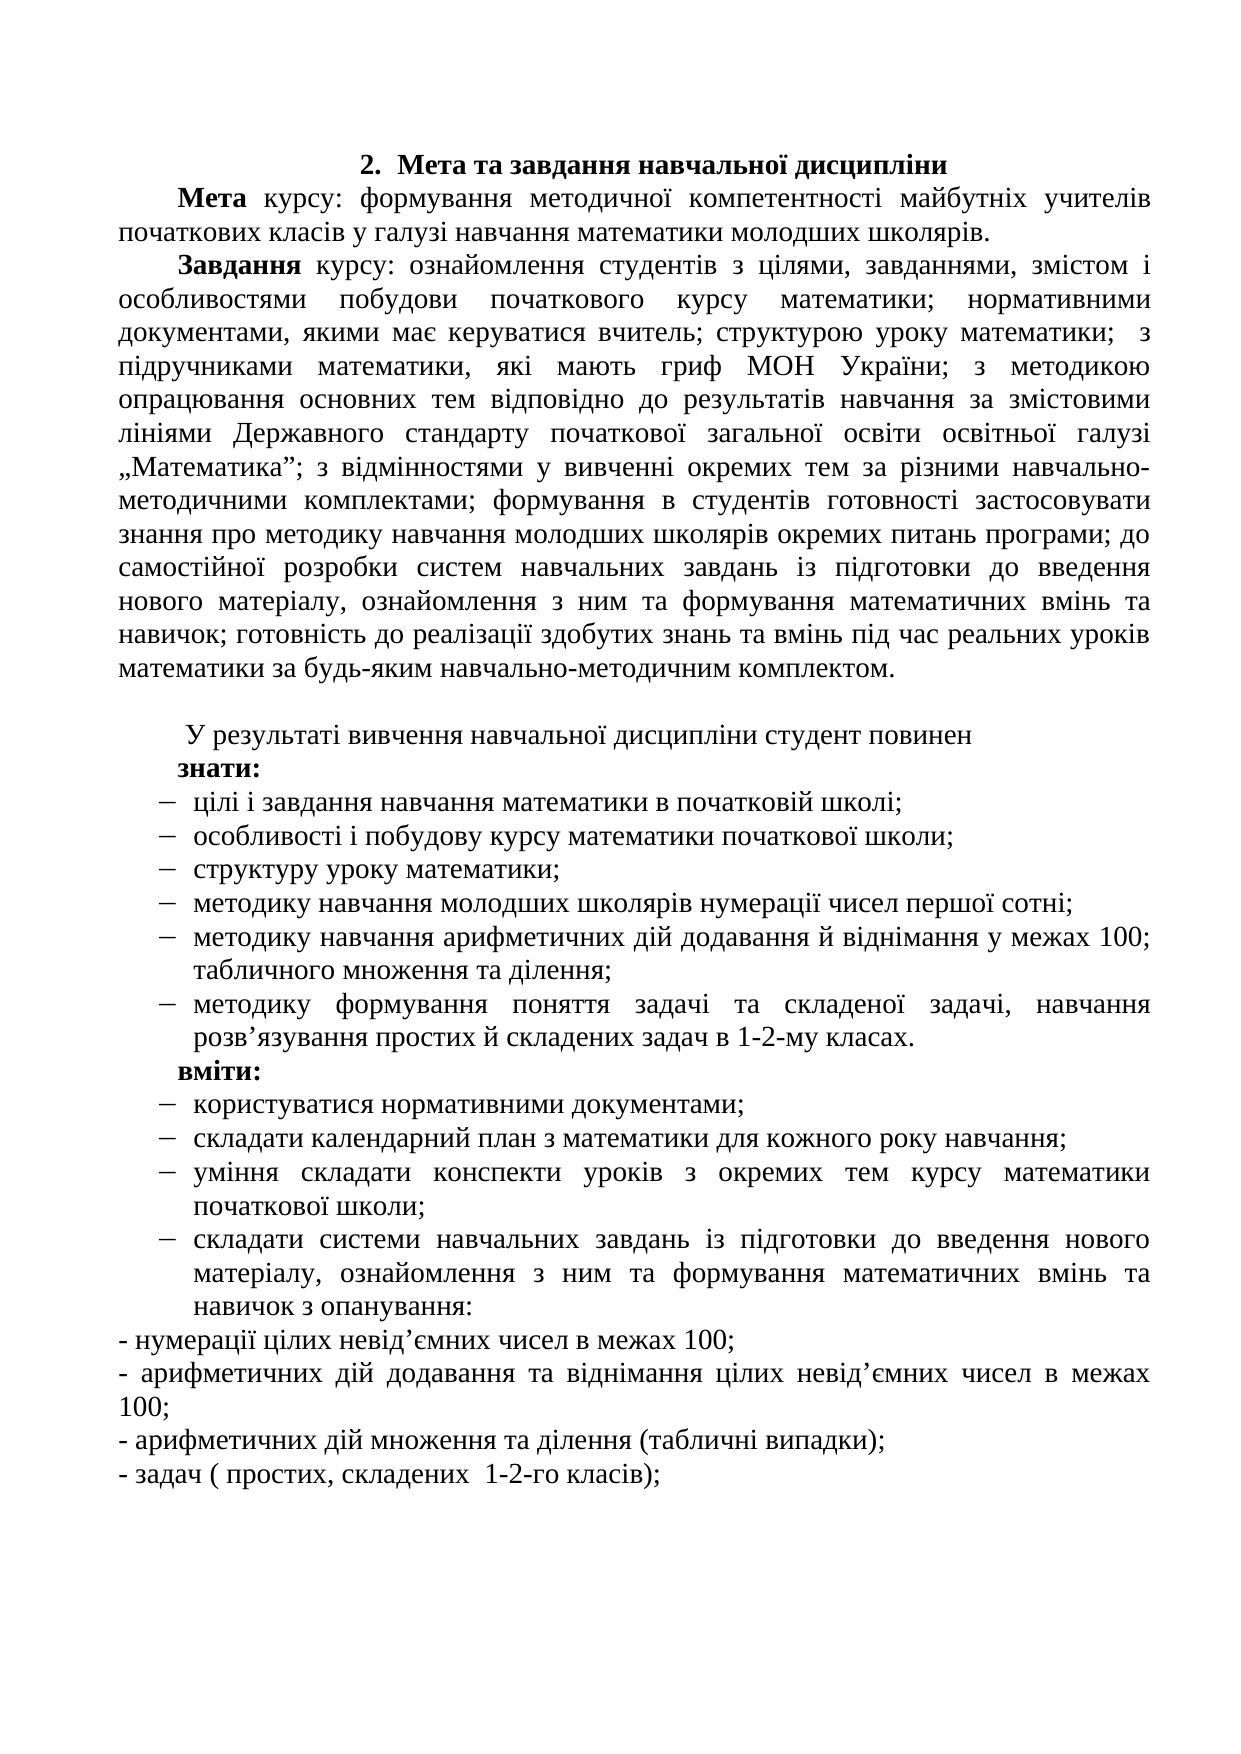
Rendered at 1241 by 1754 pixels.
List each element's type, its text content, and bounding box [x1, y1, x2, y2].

text - арифметичних дій множення та ділення (табличні випадки); [118, 1422, 1152, 1456]
text вміти: [118, 1053, 1152, 1087]
list методику навчання арифметичних дій додавання й віднімання у межах 100; табличного множення та ділення; [156, 919, 1152, 986]
list Мета та завдання навчальної дисципліни [156, 147, 1152, 180]
list методику навчання молодших школярів нумерації чисел першої сотні; [156, 885, 1152, 919]
list структуру уроку математики; [156, 851, 1152, 885]
list користуватися нормативними документами; [156, 1087, 1152, 1120]
text Завдання курсу: ознайомлення студентів з цілями, завданнями, змістом і особливостями побудови початкового курсу математики; нормативними документами, якими має керуватися вчитель; структурою уроку математики; з підручниками математики, які мають гриф МОН України; з методикою опрацювання основних тем відповідно до результатів навчання за змістовими лініями Державного стандарту початкової загальної освіти освітньої галузі „Математика”; з відмінностями у вивченні окремих тем за різними навчально-методичними комплектами; формування в студентів готовності застосовувати знання про методику навчання молодших школярів окремих питань програми; до самостійної розробки систем навчальних завдань із підготовки до введення нового матеріалу, ознайомлення з ним та формування математичних вмінь та навичок; готовність до реалізації здобутих знань та вмінь під час реальних уроків математики за будь-яким навчально-методичним комплектом. [118, 247, 1152, 683]
list складати календарний план з математики для кожного року навчання; [156, 1120, 1152, 1154]
text знати: [118, 751, 1152, 784]
list цілі і завдання навчання математики в початковій школі; [156, 784, 1152, 818]
list особливості і побудову курсу математики початкової школи; [156, 818, 1152, 851]
list уміння складати конспекти уроків з окремих тем курсу математики початкової школи; [156, 1154, 1152, 1221]
list У результаті вивчення навчальної дисципліни студент повинен [118, 717, 1152, 751]
text - арифметичних дій додавання та віднімання цілих невід’ємних чисел в межах 100; [118, 1355, 1152, 1422]
list Мета курсу: формування методичної компетентності майбутніх учителів початкових класів у галузі навчання математики молодших школярів. [118, 180, 1152, 247]
text - задач ( простих, складених 1-2-го класів); [118, 1456, 1152, 1489]
list методику формування поняття задачі та складеної задачі, навчання розв’язування простих й складених задач в 1-2-му класах. [156, 986, 1152, 1053]
text - нумерації цілих невід’ємних чисел в межах 100; [118, 1322, 1152, 1355]
list складати системи навчальних завдань із підготовки до введення нового матеріалу, ознайомлення з ним та формування математичних вмінь та навичок з опанування: [156, 1221, 1152, 1322]
